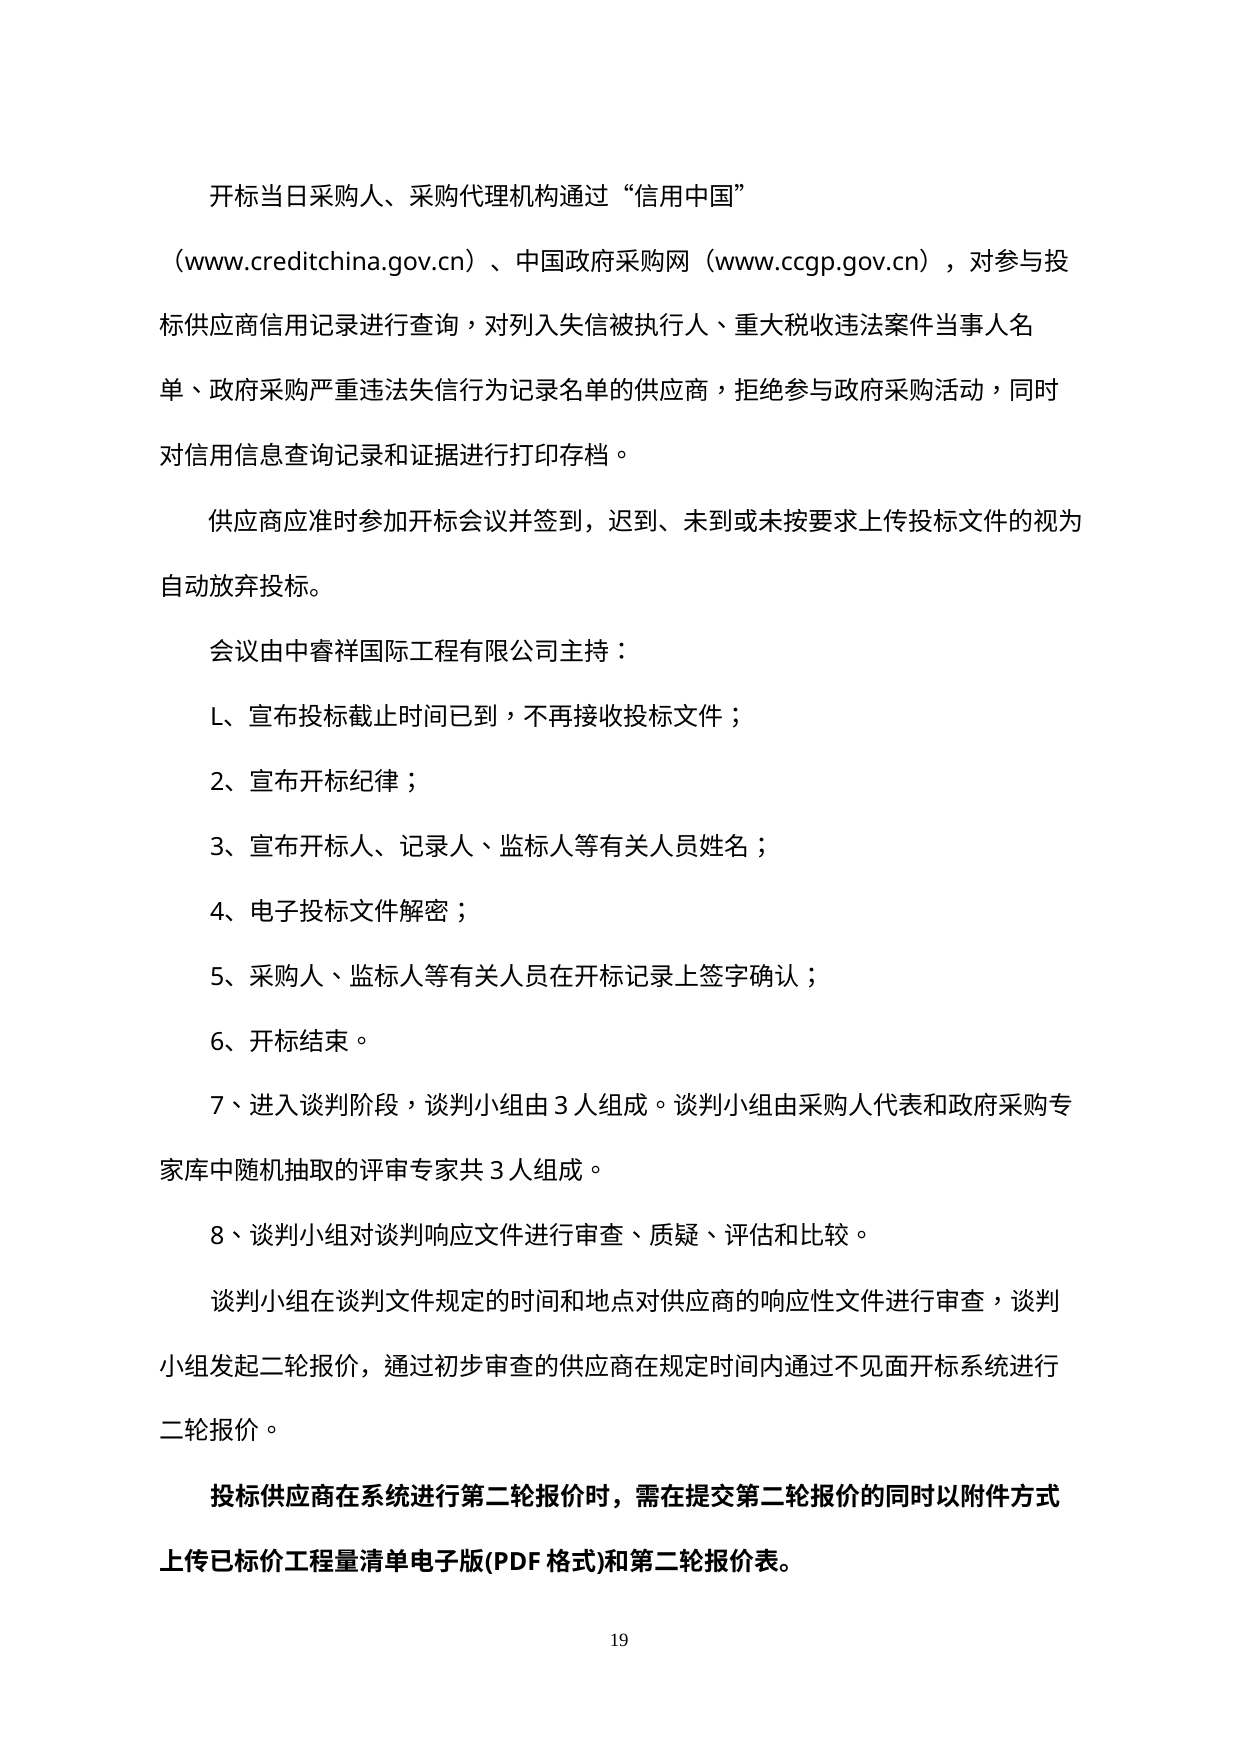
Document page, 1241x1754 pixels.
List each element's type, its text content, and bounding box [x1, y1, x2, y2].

text 供应商应准时参加开标会议并签到，迟到、未到或未按要求上传投标文件的视为自动放弃投标。 [159, 487, 1084, 617]
text 2、宣布开标纪律； [159, 747, 1078, 812]
text 开标当日采购人、采购代理机构通过“信用中国”（www.creditchina.gov.cn）、中国政府采购网（www.ccgp.gov.cn），对参与投标供应商信用记录进行查询，对列入失信被执行人、重大税收违法案件当事人名单、政府采购严重违法失信行为记录名单的供应商，拒绝参与政府采购活动，同时对信用信息查询记录和证据进行打印存档。 [159, 162, 1078, 487]
text 谈判小组在谈判文件规定的时间和地点对供应商的响应性文件进行审查，谈判小组发起二轮报价，通过初步审查的供应商在规定时间内通过不见面开标系统进行二轮报价。 [159, 1267, 1078, 1462]
text 5、采购人、监标人等有关人员在开标记录上签字确认； [159, 942, 1078, 1007]
text 7、进入谈判阶段，谈判小组由3人组成。谈判小组由采购人代表和政府采购专家库中随机抽取的评审专家共3人组成。 [159, 1072, 1078, 1202]
text 6、开标结束。 [159, 1007, 1078, 1072]
text 会议由中睿祥国际工程有限公司主持： [159, 617, 1078, 682]
text L、宣布投标截止时间已到，不再接收投标文件； [159, 682, 1078, 747]
text 4、电子投标文件解密； [159, 877, 1078, 942]
text 投标供应商在系统进行第二轮报价时，需在提交第二轮报价的同时以附件方式上传已标价工程量清单电子版(PDF格式)和第二轮报价表。 [159, 1462, 1078, 1592]
text 8、谈判小组对谈判响应文件进行审查、质疑、评估和比较。 [159, 1202, 1078, 1267]
text 3、宣布开标人、记录人、监标人等有关人员姓名； [159, 812, 1078, 877]
